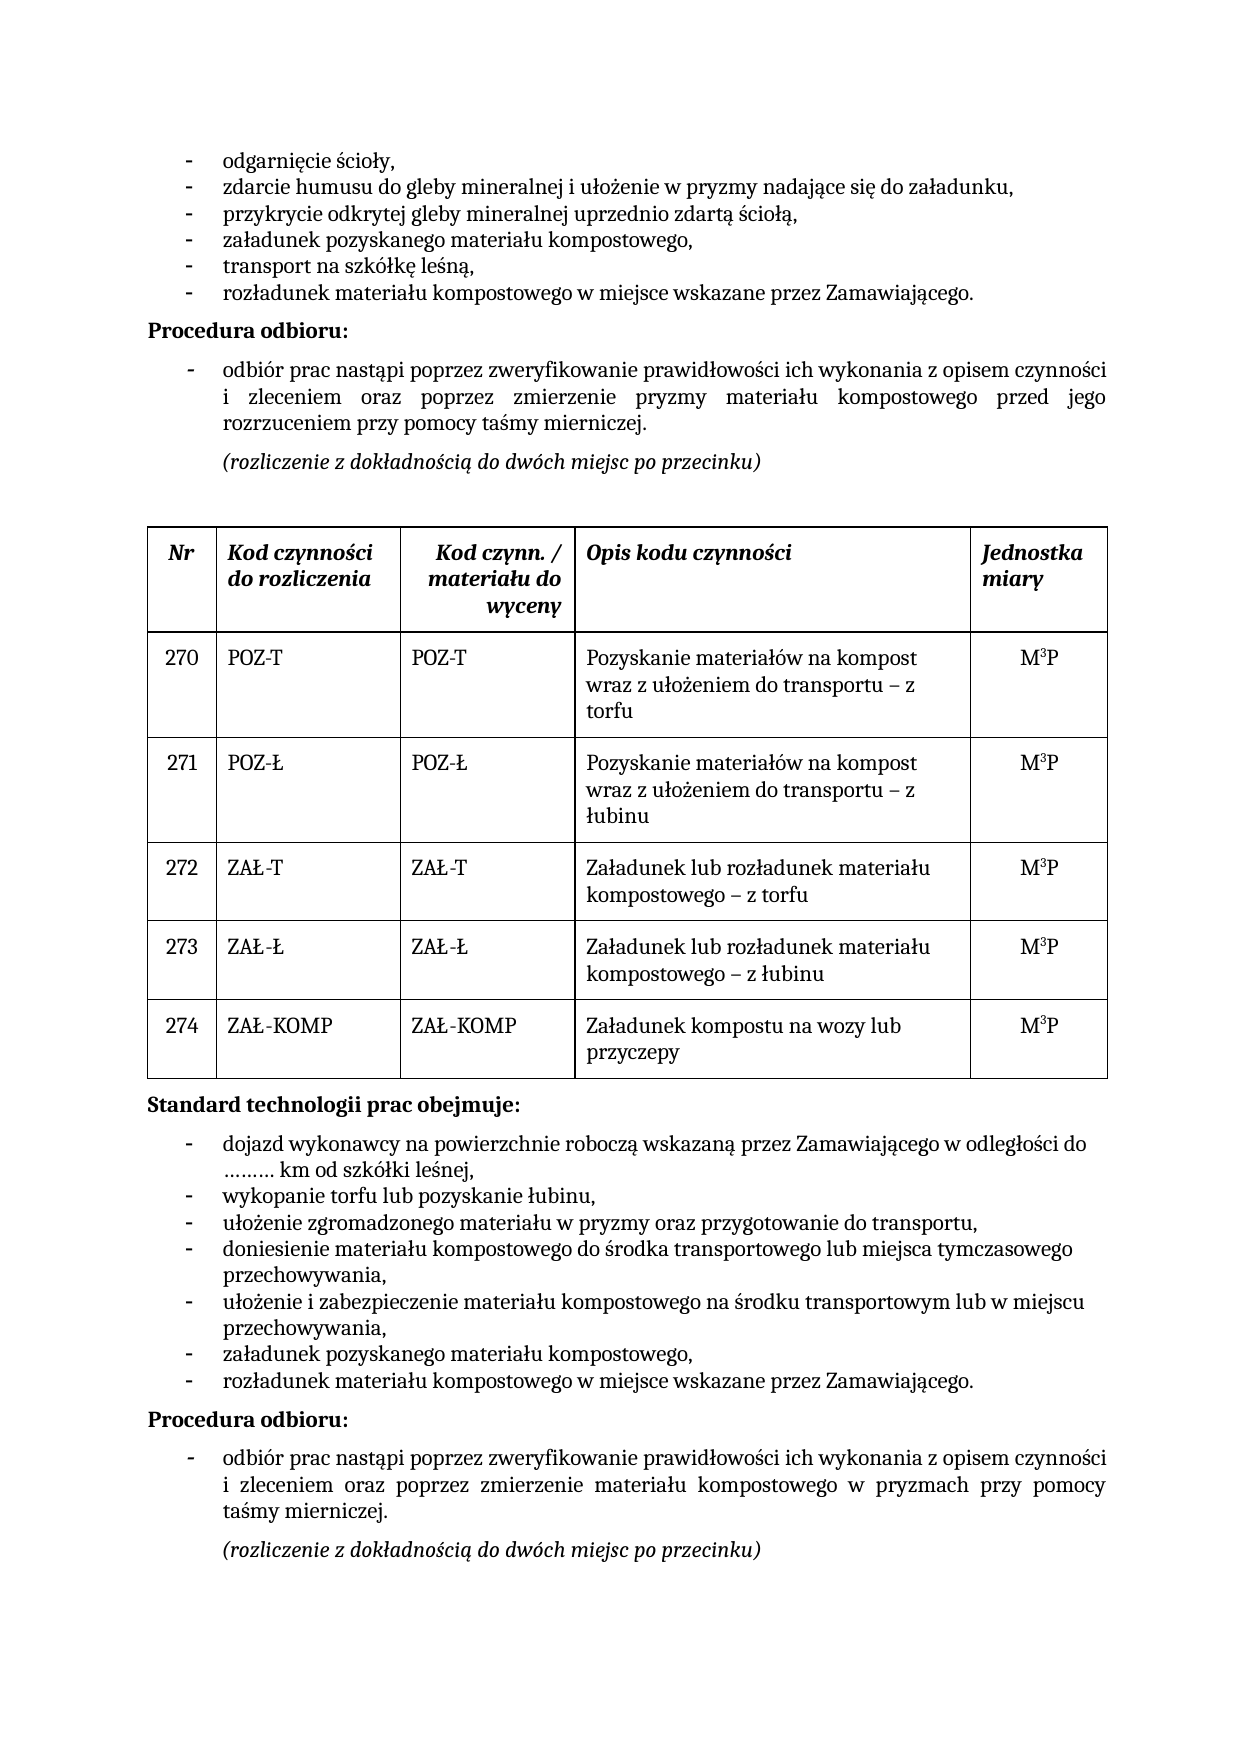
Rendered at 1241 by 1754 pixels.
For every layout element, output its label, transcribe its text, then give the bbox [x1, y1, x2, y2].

list odbiór prac nastąpi poprzez zweryfikowanie prawidłowości ich wykonania z opisem czynności i zleceniem oraz poprzez zmierzenie pryzmy materiału kompostowego przed jego rozrzuceniem przy pomocy taśmy mierniczej. [185, 357, 1107, 436]
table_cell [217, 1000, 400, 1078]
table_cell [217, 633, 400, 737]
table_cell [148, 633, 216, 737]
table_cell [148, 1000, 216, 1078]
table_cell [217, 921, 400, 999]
list dojazd wykonawcy na powierzchnie roboczą wskazaną przez Zamawiającego w odległości do ……… km od szkółki leśnej, [185, 1130, 1107, 1183]
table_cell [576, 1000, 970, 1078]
list ułożenie zgromadzonego materiału w pryzmy oraz przygotowanie do transportu, [185, 1209, 1107, 1236]
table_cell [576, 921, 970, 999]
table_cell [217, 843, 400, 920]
list rozładunek materiału kompostowego w miejsce wskazane przez Zamawiającego. [185, 279, 1107, 306]
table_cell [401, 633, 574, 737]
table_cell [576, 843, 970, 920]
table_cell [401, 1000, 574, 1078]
text Procedura odbioru: [148, 1406, 1107, 1433]
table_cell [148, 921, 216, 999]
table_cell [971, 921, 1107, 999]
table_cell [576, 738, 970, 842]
list załadunek pozyskanego materiału kompostowego, [185, 227, 1107, 253]
text (rozliczenie z dokładnością do dwóch miejsc po przecinku) [148, 449, 1107, 475]
text (rozliczenie z dokładnością do dwóch miejsc po przecinku) [148, 1537, 1107, 1563]
list transport na szkółkę leśną, [185, 253, 1107, 279]
list odbiór prac nastąpi poprzez zweryfikowanie prawidłowości ich wykonania z opisem czynności i zleceniem oraz poprzez zmierzenie materiału kompostowego w pryzmach przy pomocy taśmy mierniczej. [185, 1445, 1107, 1524]
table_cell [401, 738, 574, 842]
list wykopanie torfu lub pozyskanie łubinu, [185, 1183, 1107, 1209]
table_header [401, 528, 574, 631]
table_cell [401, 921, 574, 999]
list doniesienie materiału kompostowego do środka transportowego lub miejsca tymczasowego przechowywania, [185, 1236, 1107, 1288]
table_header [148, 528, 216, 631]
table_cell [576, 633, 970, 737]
text Procedura odbioru: [148, 318, 1107, 344]
list ułożenie i zabezpieczenie materiału kompostowego na środku transportowym lub w miejscu przechowywania, [185, 1288, 1107, 1341]
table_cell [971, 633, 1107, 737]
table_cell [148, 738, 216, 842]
text Standard technologii prac obejmuje: [148, 1091, 1107, 1118]
list przykrycie odkrytej gleby mineralnej uprzednio zdartą ściołą, [185, 200, 1107, 227]
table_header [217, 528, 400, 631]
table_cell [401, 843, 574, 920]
list załadunek pozyskanego materiału kompostowego, [185, 1341, 1107, 1367]
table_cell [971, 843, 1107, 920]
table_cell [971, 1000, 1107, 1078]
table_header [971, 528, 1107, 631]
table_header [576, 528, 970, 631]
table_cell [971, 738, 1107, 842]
list odgarnięcie ścioły, [185, 148, 1107, 174]
list rozładunek materiału kompostowego w miejsce wskazane przez Zamawiającego. [185, 1367, 1107, 1394]
list zdarcie humusu do gleby mineralnej i ułożenie w pryzmy nadające się do załadunku, [185, 174, 1107, 200]
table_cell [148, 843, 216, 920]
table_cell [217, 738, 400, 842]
